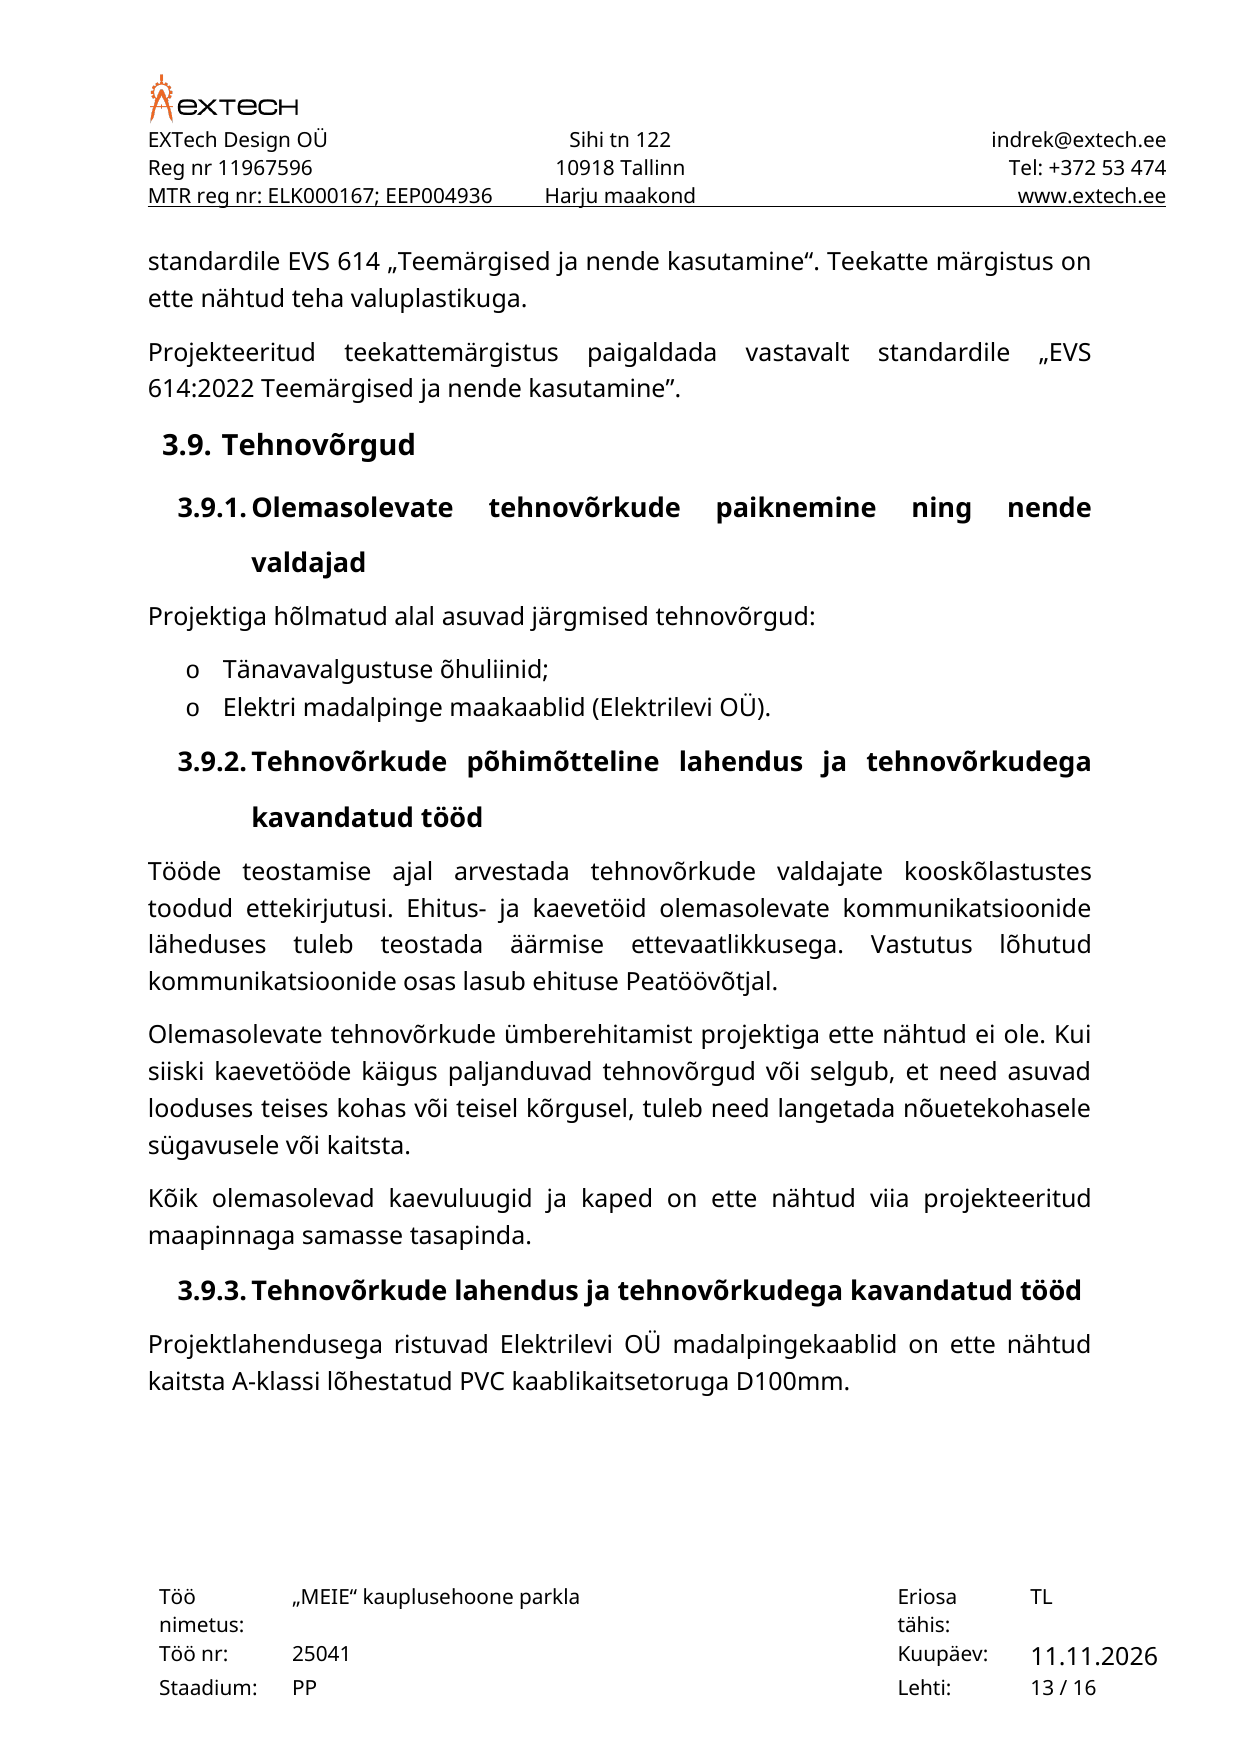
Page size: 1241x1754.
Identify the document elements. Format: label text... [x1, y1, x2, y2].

text Kõik olemasolevad kaevuluugid ja kaped on ette nähtud viia projekteeritud maapinnaga samasse tasapinda. [148, 1181, 1093, 1252]
subtitle Tehnovõrgud [162, 424, 1093, 464]
text Projektlahendusega ristuvad Elektrilevi OÜ madalpingekaablid on ette nähtud kaitsta A-klassi lõhestatud PVC kaablikaitsetoruga D100mm. [148, 1326, 1093, 1397]
text Projektiga hõlmatud alal asuvad järgmised tehnovõrgud: [148, 599, 1093, 633]
text Projekteeritud teekattemärgistus paigaldada vastavalt standardile „EVS 614:2022 Teemärgised ja nende kasutamine”. [148, 334, 1093, 405]
subtitle Olemasolevate tehnovõrkude paiknemine ning nende valdajad [177, 488, 1093, 580]
text Olemasolevate tehnovõrkude ümberehitamist projektiga ette nähtud ei ole. Kui siiski kaevetööde käigus paljanduvad tehnovõrgud või selgub, et need asuvad looduses teises kohas või teisel kõrgusel, tuleb need langetada nõuetekohasele sügavusele või kaitsta. [148, 1017, 1093, 1162]
text Tööde teostamise ajal arvestada tehnovõrkude valdajate kooskõlastustes toodud ettekirjutusi. Ehitus- ja kaevetöid olemasolevate kommunikatsioonide läheduses tuleb teostada äärmise ettevaatlikkusega. Vastutus lõhutud kommunikatsioonide osas lasub ehituse Peatöövõtjal. [148, 853, 1093, 998]
subtitle Tehnovõrkude põhimõtteline lahendus ja tehnovõrkudega kavandatud tööd [177, 743, 1093, 835]
subtitle Tehnovõrkude lahendus ja tehnovõrkudega kavandatud tööd [177, 1271, 1093, 1308]
picture [147, 73, 300, 125]
list Elektri madalpinge maakaablid (Elektrilevi OÜ). [185, 689, 1093, 723]
list Tänavavalgustuse õhuliinid; [185, 652, 1093, 686]
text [148, 244, 1093, 315]
